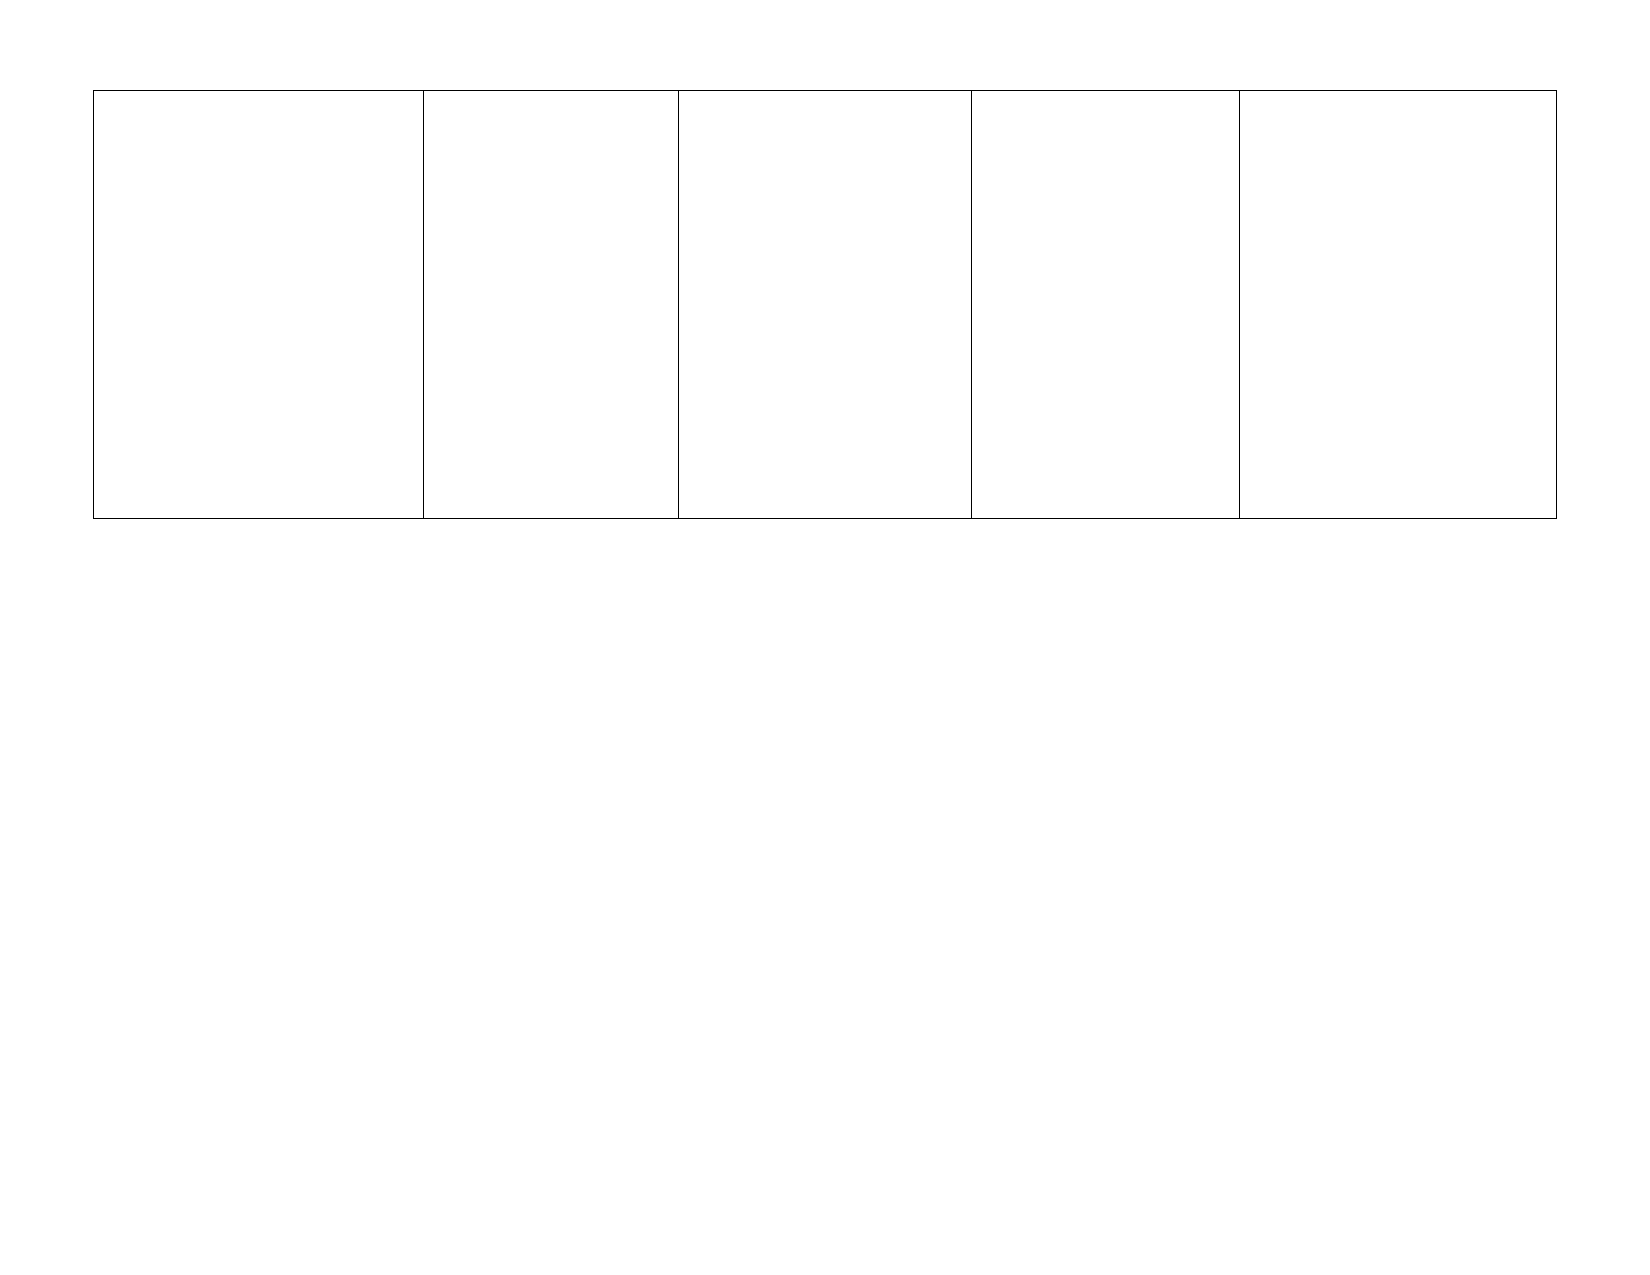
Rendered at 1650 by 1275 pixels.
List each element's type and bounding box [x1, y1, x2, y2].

table_cell [424, 91, 678, 518]
table_cell [94, 91, 423, 518]
table_cell [679, 91, 971, 518]
table_cell [972, 91, 1239, 518]
table_cell [1240, 91, 1556, 518]
